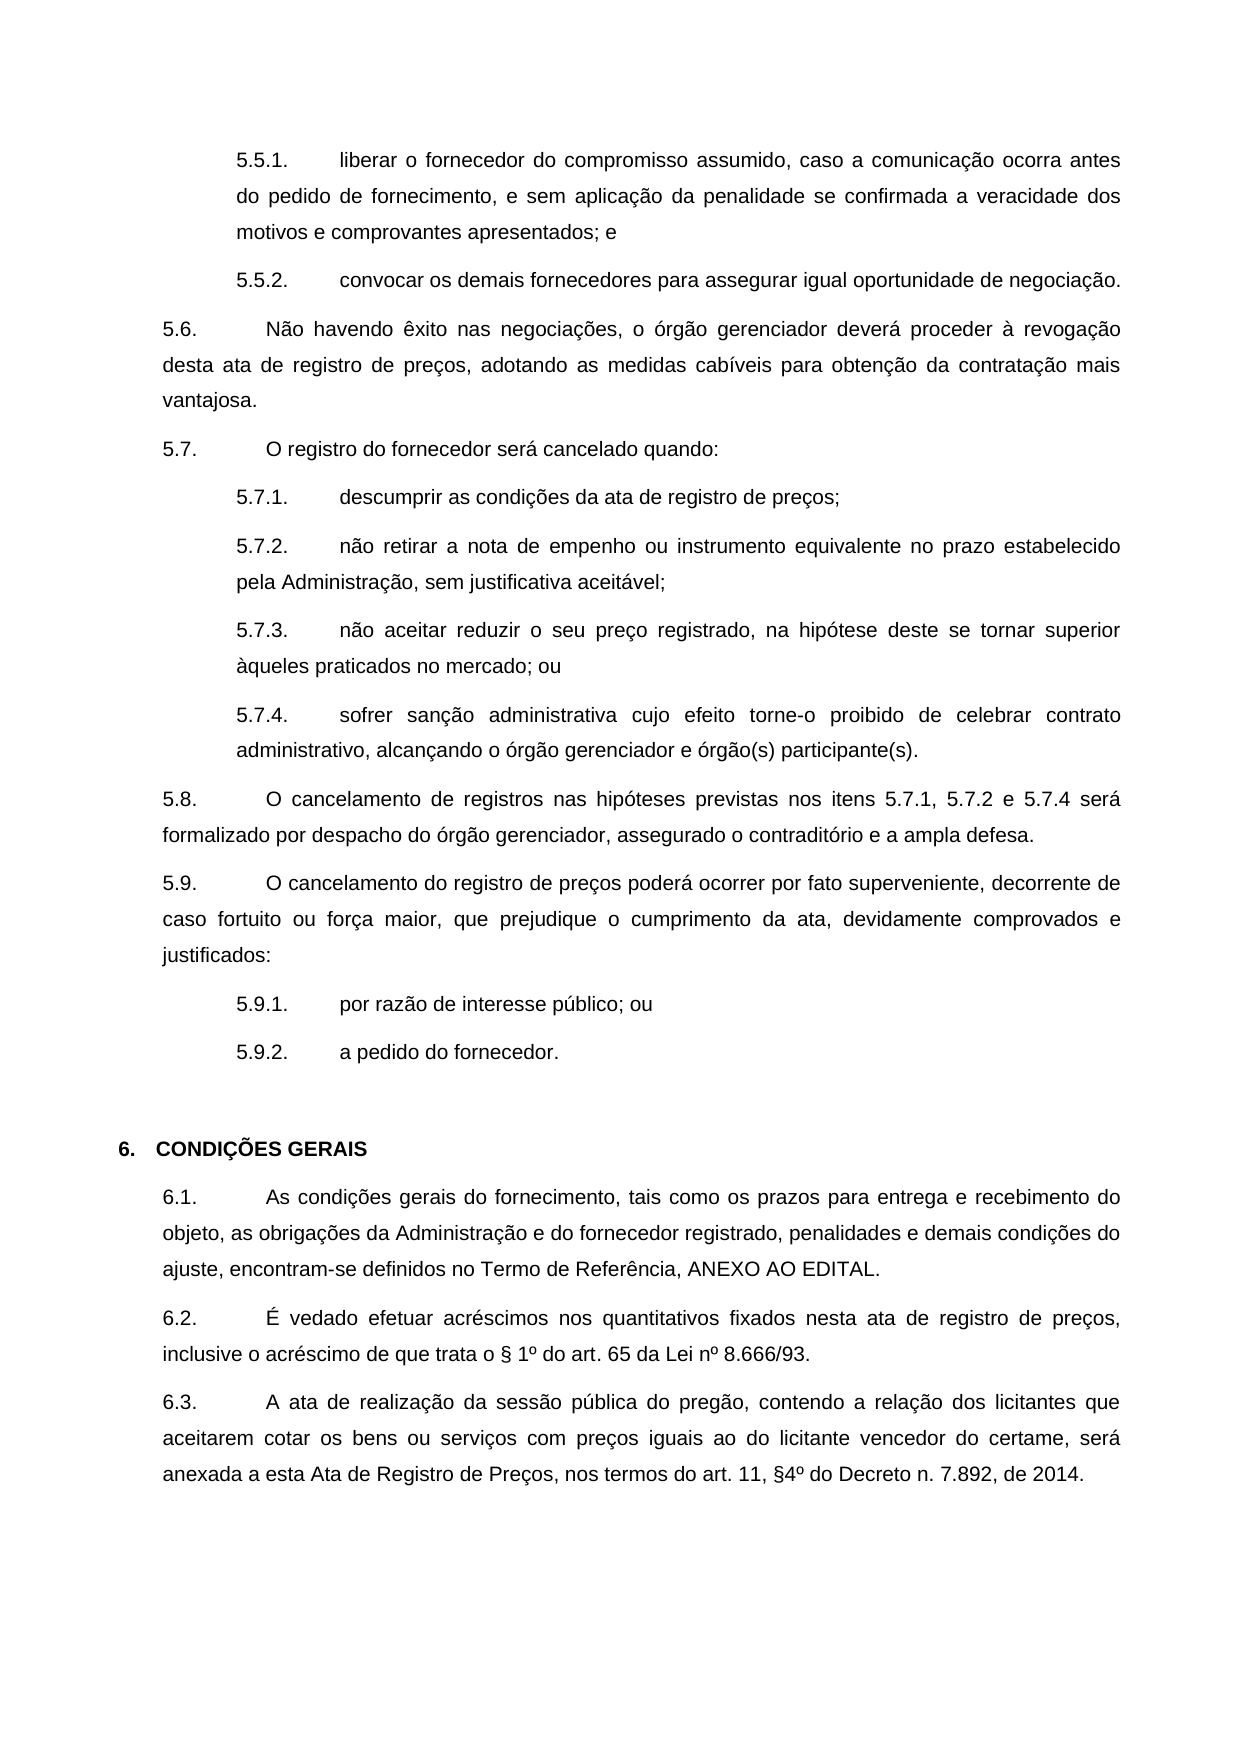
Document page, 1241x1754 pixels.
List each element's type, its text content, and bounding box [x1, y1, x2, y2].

list Não havendo êxito nas negociações, o órgão gerenciador deverá proceder à revogação desta ata de registro de preços, adotando as medidas cabíveis para obtenção da contratação mais vantajosa. [162, 316, 1122, 412]
list não aceitar reduzir o seu preço registrado, na hipótese deste se tornar superior àqueles praticados no mercado; ou [236, 618, 1122, 678]
list O registro do fornecedor será cancelado quando: [162, 437, 1122, 461]
list convocar os demais fornecedores para assegurar igual oportunidade de negociação. [236, 268, 1122, 292]
list As condições gerais do fornecimento, tais como os prazos para entrega e recebimento do objeto, as obrigações da Administração e do fornecedor registrado, penalidades e demais condições do ajuste, encontram-se definidos no Termo de Referência, ANEXO AO EDITAL. [162, 1185, 1122, 1281]
list a pedido do fornecedor. [236, 1040, 1122, 1064]
list sofrer sanção administrativa cujo efeito torne-o proibido de celebrar contrato administrativo, alcançando o órgão gerenciador e órgão(s) participante(s). [236, 702, 1122, 762]
list por razão de interesse público; ou [236, 991, 1122, 1015]
list não retirar a nota de empenho ou instrumento equivalente no prazo estabelecido pela Administração, sem justificativa aceitável; [236, 534, 1122, 593]
list O cancelamento de registros nas hipóteses previstas nos itens 5.7.1, 5.7.2 e 5.7.4 será formalizado por despacho do órgão gerenciador, assegurado o contraditório e a ampla defesa. [162, 787, 1122, 847]
list CONDIÇÕES GERAIS [118, 1137, 1122, 1161]
list O cancelamento do registro de preços poderá ocorrer por fato superveniente, decorrente de caso fortuito ou força maior, que prejudique o cumprimento da ata, devidamente comprovados e justificados: [162, 871, 1122, 967]
list descumprir as condições da ata de registro de preços; [236, 485, 1122, 509]
list A ata de realização da sessão pública do pregão, contendo a relação dos licitantes que aceitarem cotar os bens ou serviços com preços iguais ao do licitante vencedor do certame, será anexada a esta Ata de Registro de Preços, nos termos do art. 11, §4º do Decreto n. 7.892, de 2014. [162, 1390, 1122, 1486]
list liberar o fornecedor do compromisso assumido, caso a comunicação ocorra antes do pedido de fornecimento, e sem aplicação da penalidade se confirmada a veracidade dos motivos e comprovantes apresentados; e [236, 148, 1122, 243]
list É vedado efetuar acréscimos nos quantitativos fixados nesta ata de registro de preços, inclusive o acréscimo de que trata o § 1º do art. 65 da Lei nº 8.666/93. [162, 1306, 1122, 1365]
